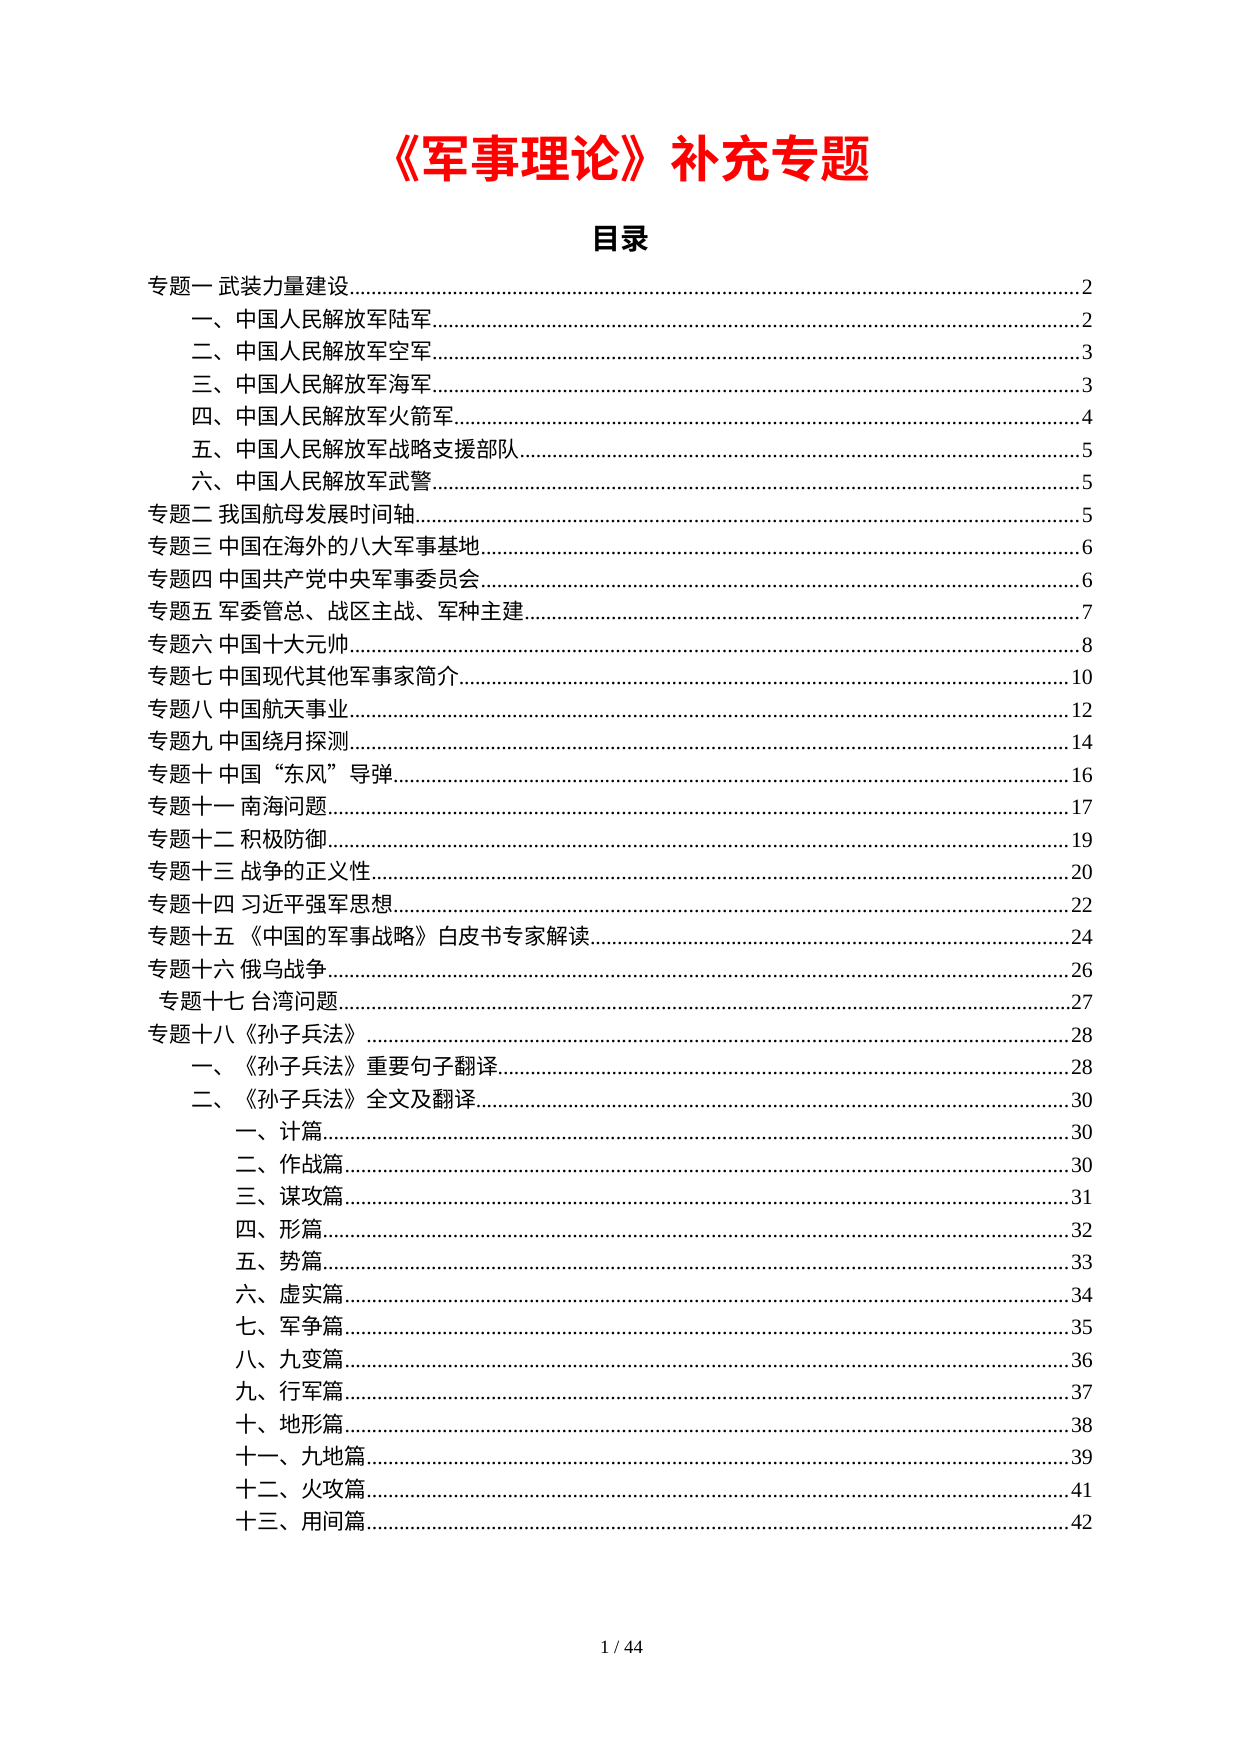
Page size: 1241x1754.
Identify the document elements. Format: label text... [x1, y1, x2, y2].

text 《军事理论》补充专题 [148, 106, 1093, 204]
